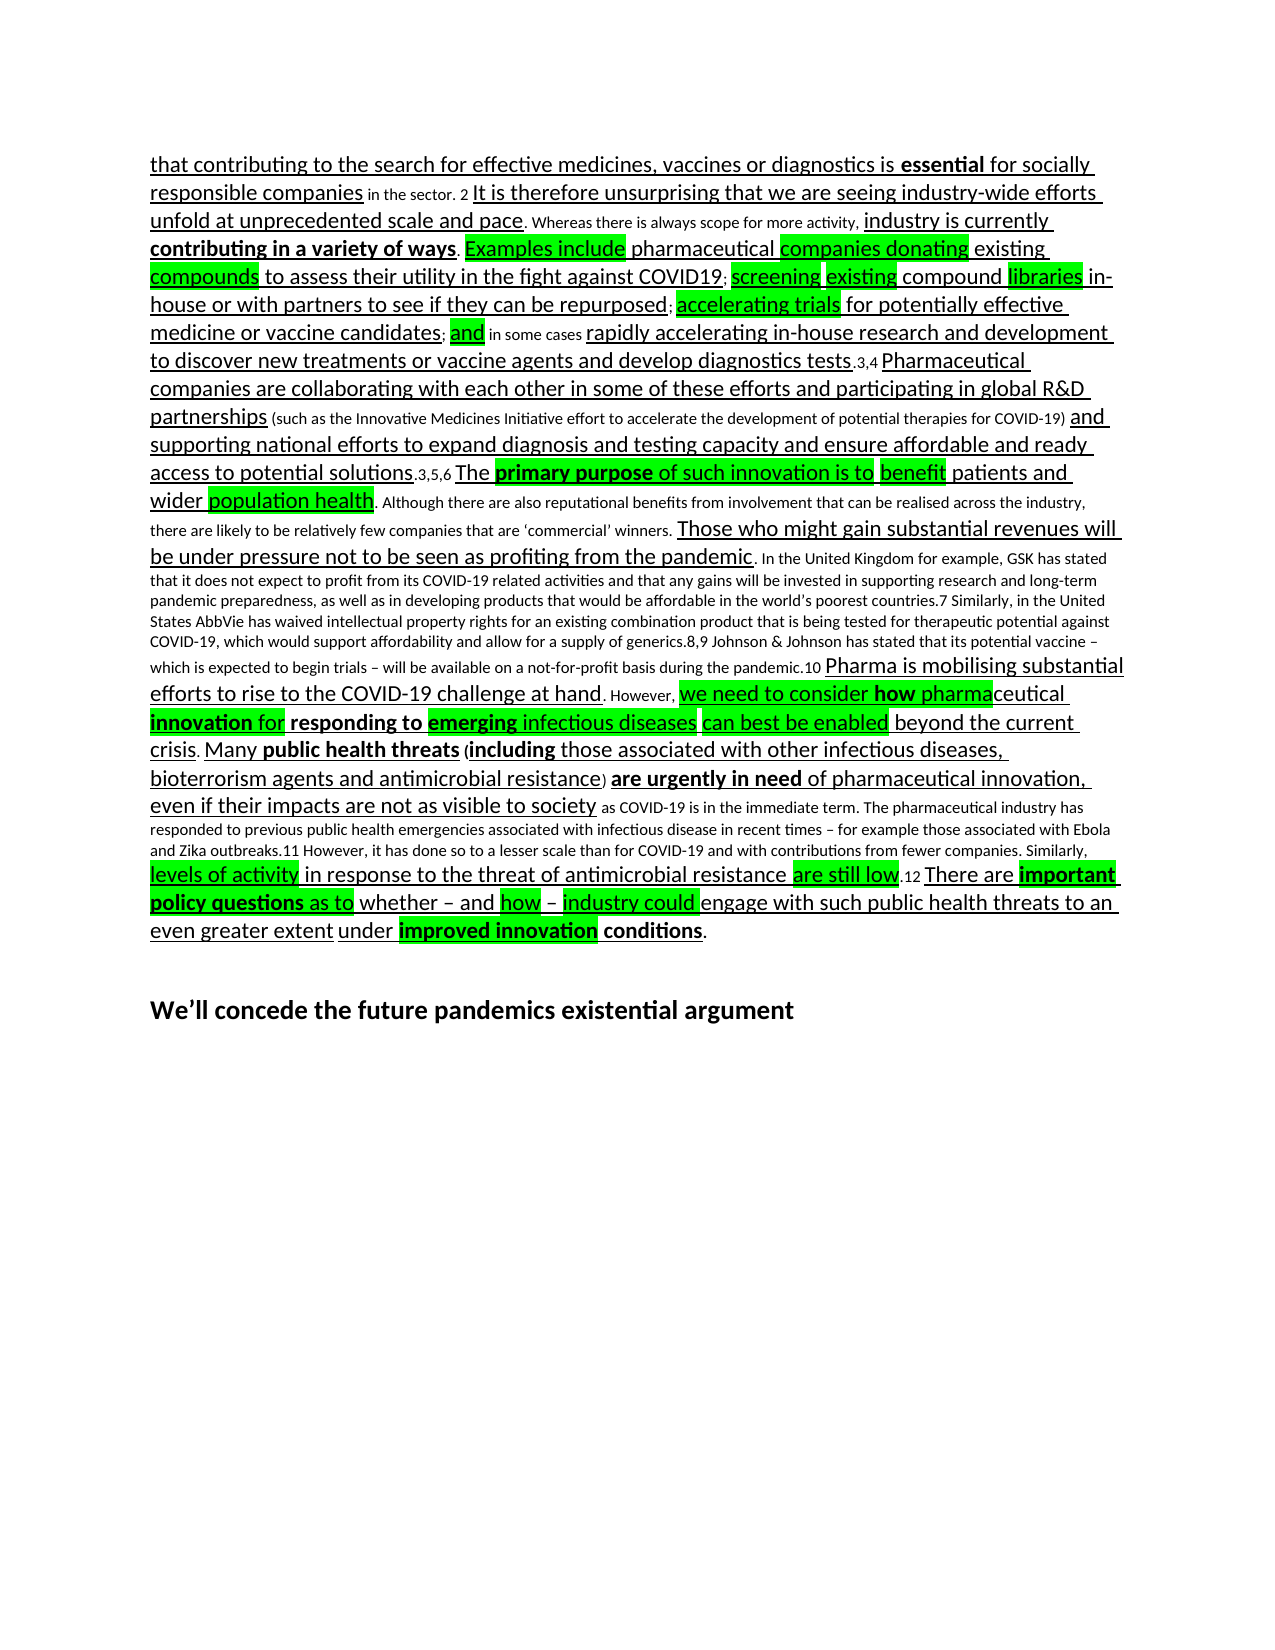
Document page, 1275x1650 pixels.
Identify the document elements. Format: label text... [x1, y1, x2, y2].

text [150, 150, 1125, 944]
subtitle We’ll concede the future pandemics existential argument [150, 993, 1125, 1026]
